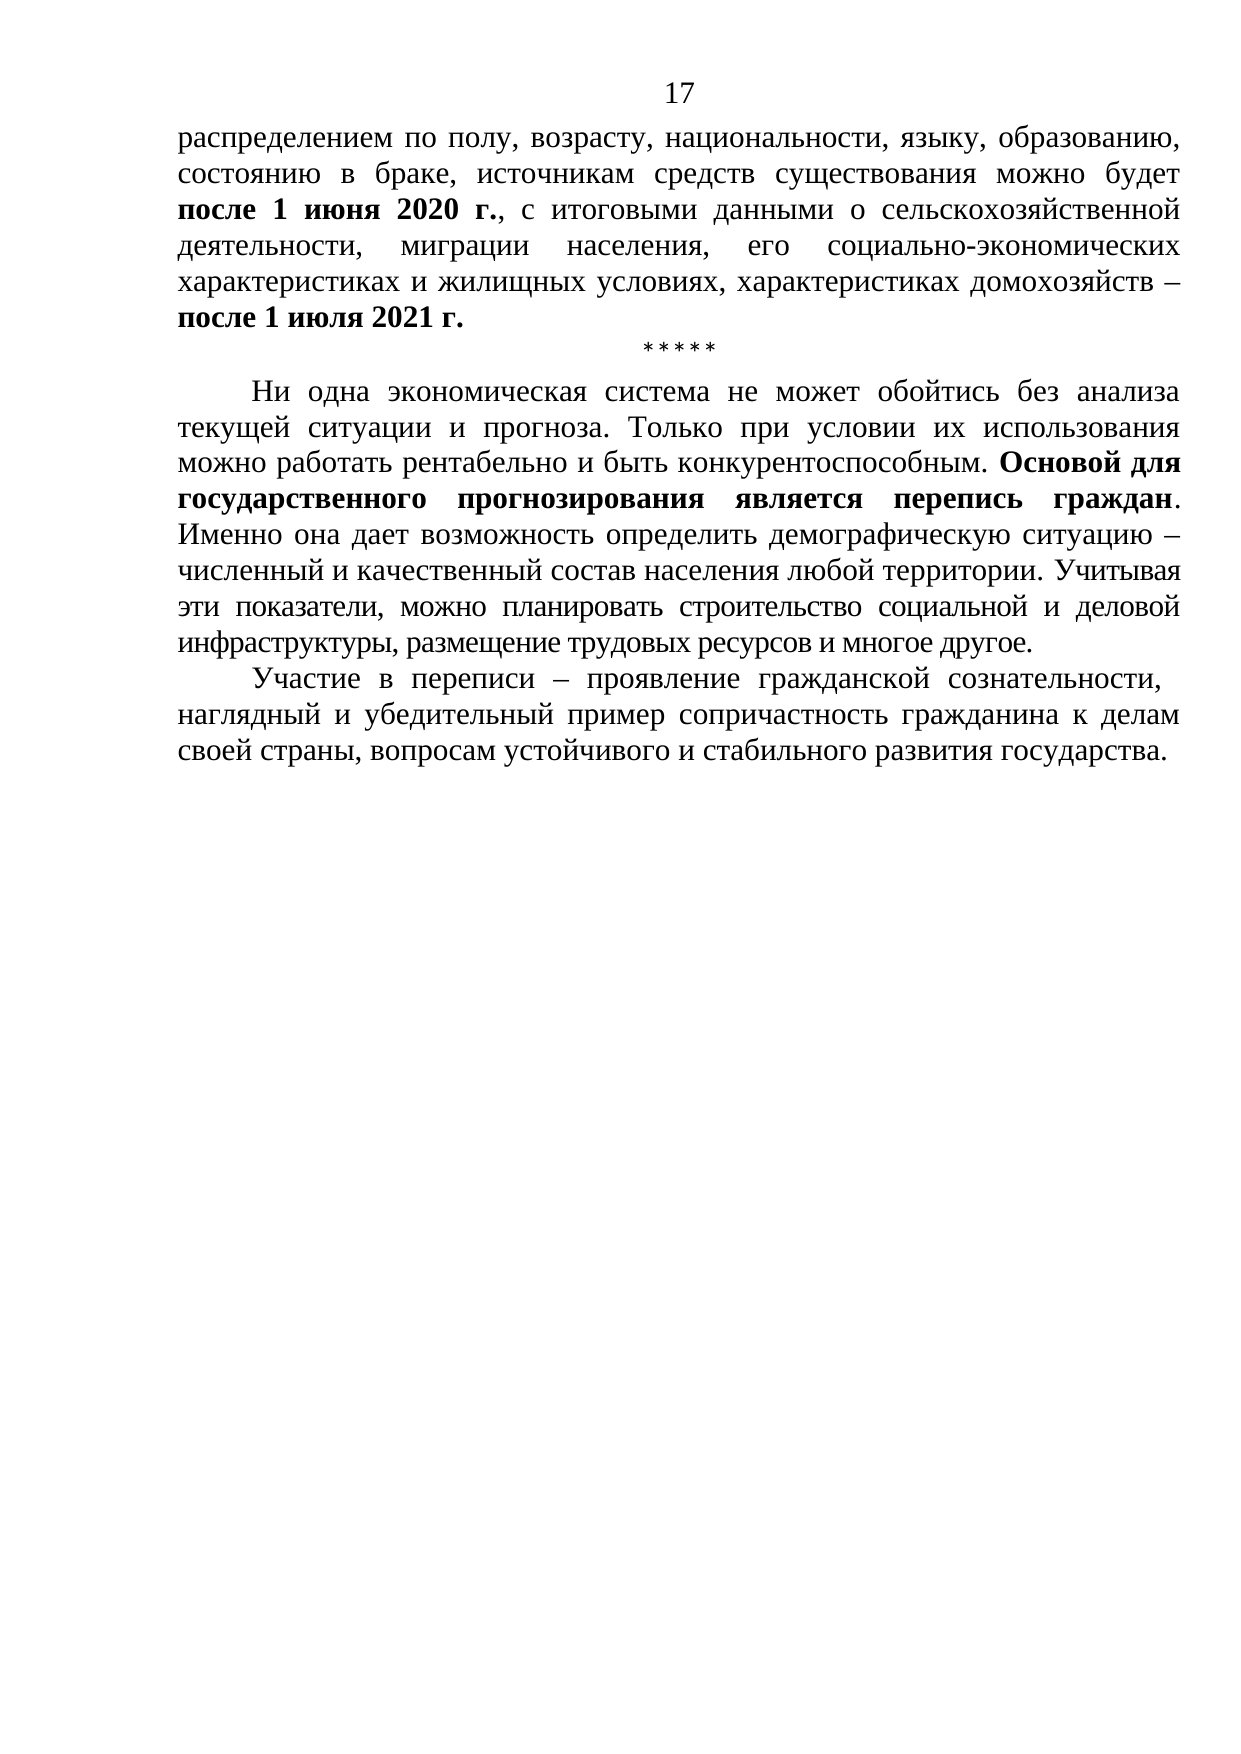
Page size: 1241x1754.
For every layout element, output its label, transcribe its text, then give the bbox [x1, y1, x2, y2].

text Участие в переписи – проявление гражданской сознательности, наглядный и убедительный пример сопричастность гражданина к делам своей страны, вопросам устойчивого и стабильного развития государства. [177, 659, 1181, 767]
text ***** [177, 334, 1181, 372]
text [177, 118, 1181, 334]
text Ни одна экономическая система не может обойтись без анализа текущей ситуации и прогноза. Только при условии их использования можно работать рентабельно и быть конкурентоспособным. Основой для государственного прогнозирования является перепись граждан. Именно она дает возможность определить демографическую ситуацию – численный и качественный состав населения любой территории. Учитывая эти показатели, можно планировать строительство социальной и деловой инфраструктуры, размещение трудовых ресурсов и многое другое. [177, 372, 1181, 659]
